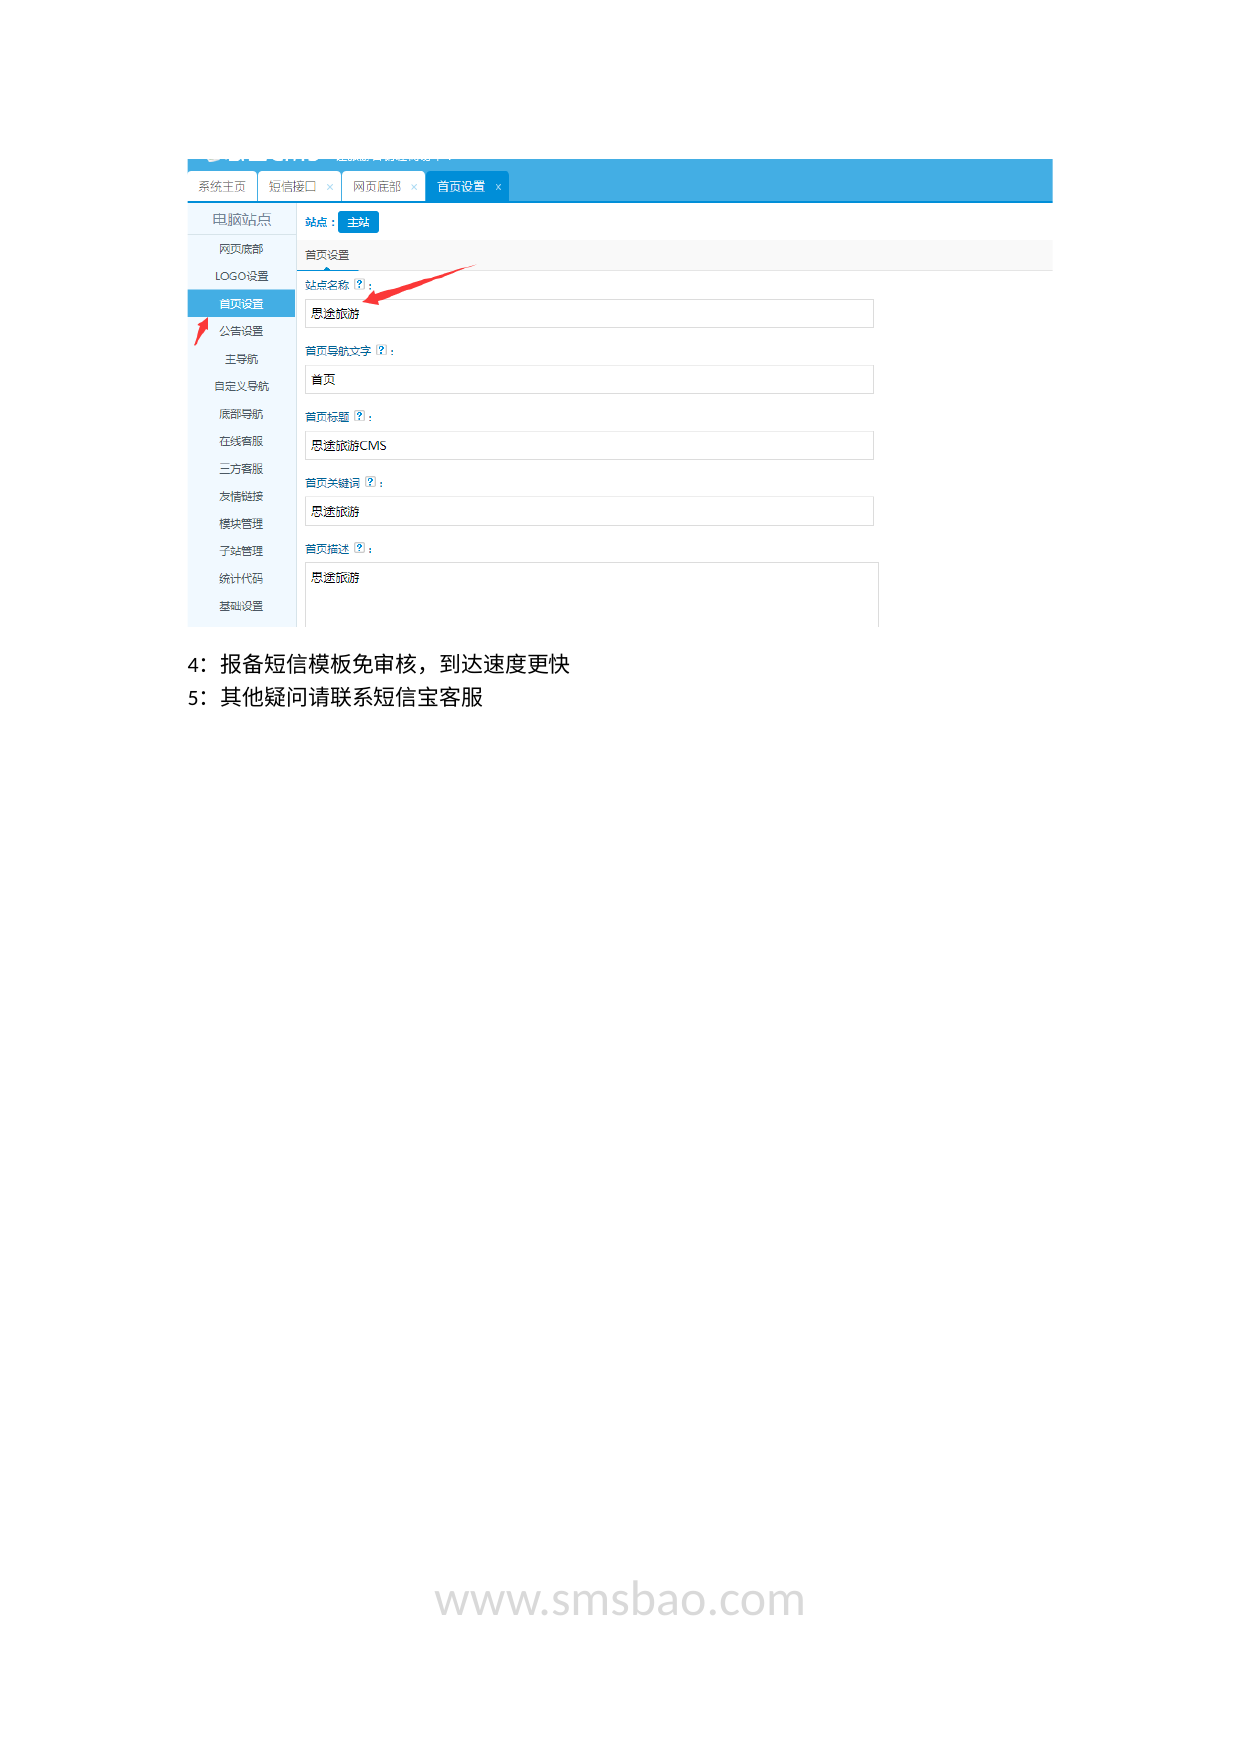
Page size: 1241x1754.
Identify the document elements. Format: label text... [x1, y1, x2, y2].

picture [187, 159, 1053, 200]
text 5：其他疑问请联系短信宝客服 [187, 679, 1053, 712]
text 4：报备短信模板免审核，到达速度更快 [187, 647, 1053, 679]
picture [187, 204, 1053, 627]
